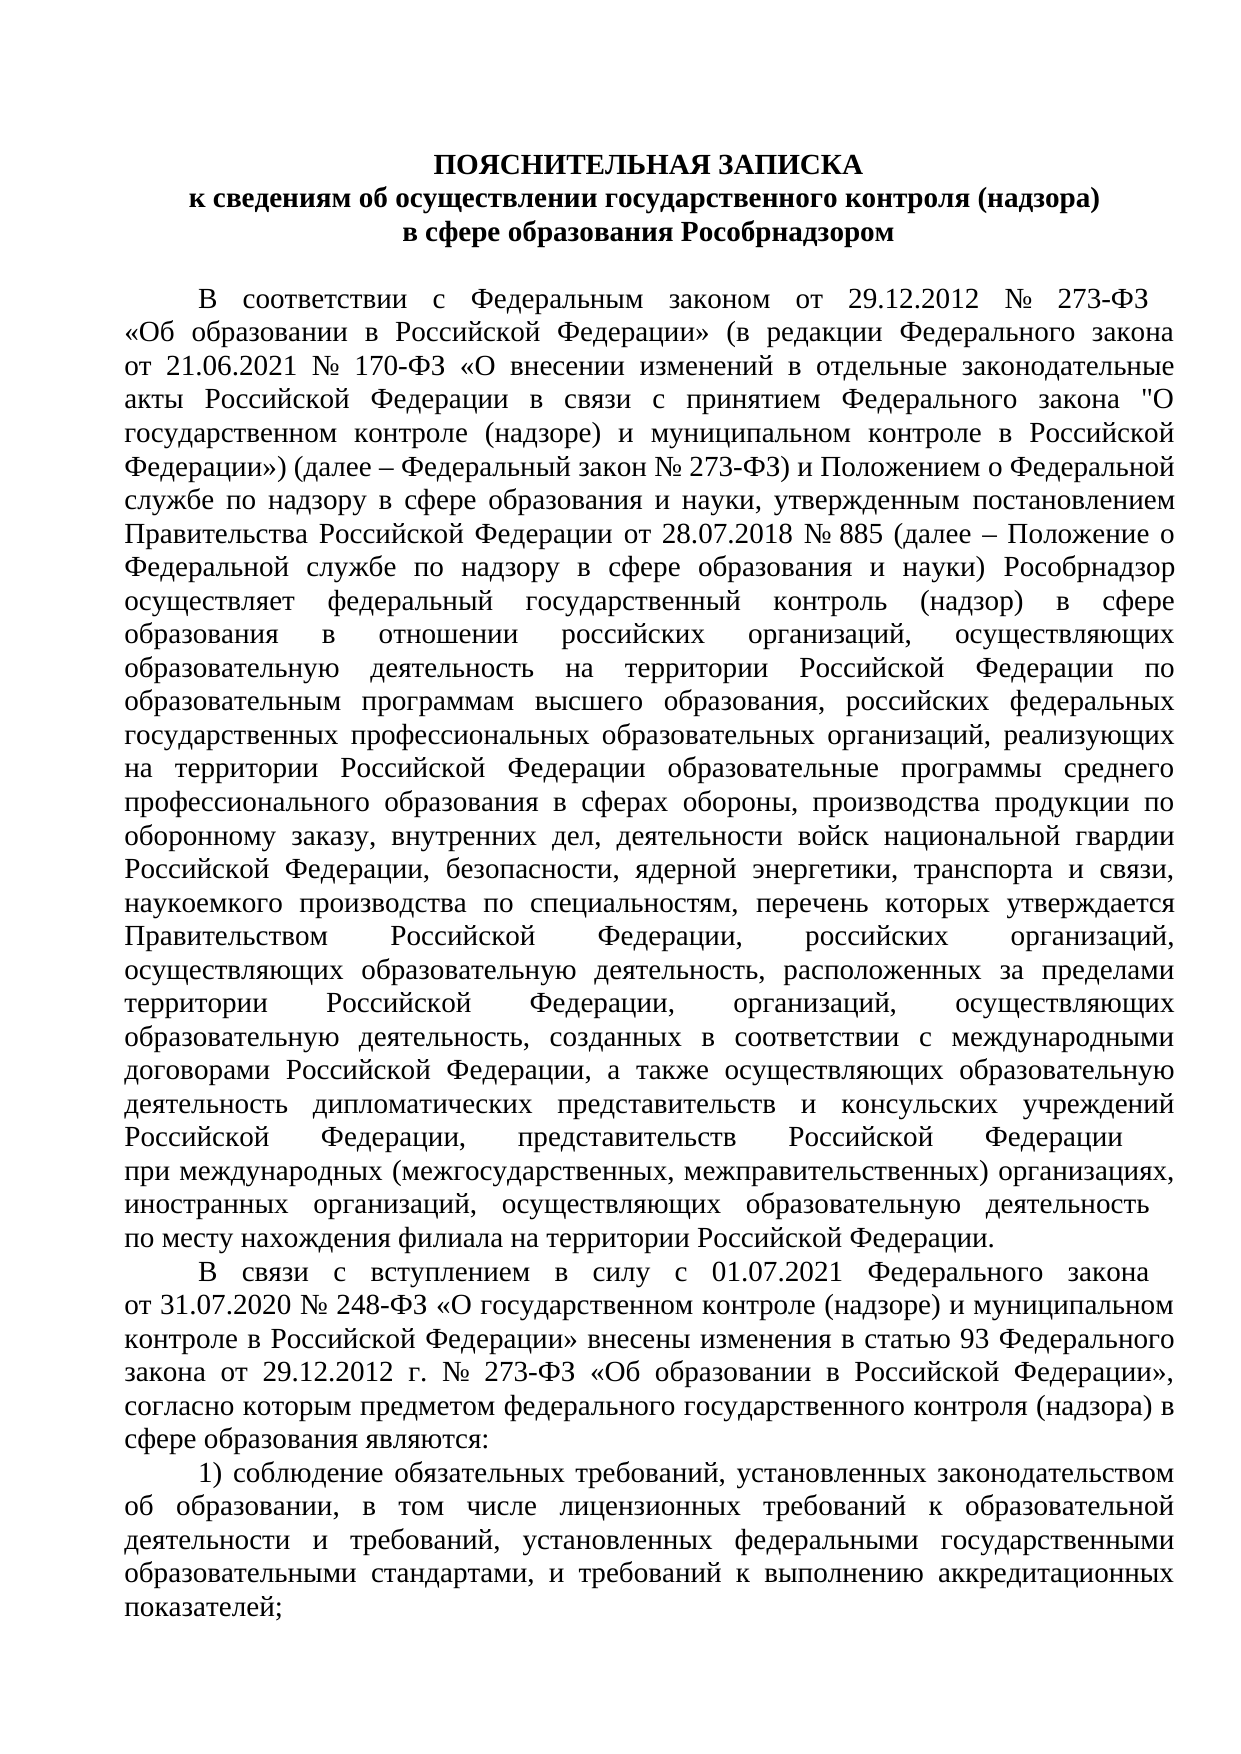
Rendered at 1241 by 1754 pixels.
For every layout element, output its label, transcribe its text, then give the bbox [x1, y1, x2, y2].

text ПОЯСНИТЕЛЬНАЯ ЗАПИСКА [124, 147, 1172, 180]
text В связи с вступлением в силу с 01.07.2021 Федерального закона от 31.07.2020 № 248-ФЗ «О государственном контроле (надзоре) и муниципальном контроле в Российской Федерации» внесены изменения в статью 93 Федерального закона от 29.12.2012 г. № 273-ФЗ «Об образовании в Российской Федерации», согласно которым предметом федерального государственного контроля (надзора) в сфере образования являются: [124, 1254, 1175, 1455]
text 1) соблюдение обязательных требований, установленных законодательством об образовании, в том числе лицензионных требований к образовательной деятельности и требований, установленных федеральными государственными образовательными стандартами, и требований к выполнению аккредитационных показателей; [124, 1455, 1175, 1623]
text к сведениям об осуществлении государственного контроля (надзора) в сфере образования Рособрнадзором [124, 180, 1172, 247]
text В соответствии с Федеральным законом от 29.12.2012 № 273-ФЗ «Об образовании в Российской Федерации» (в редакции Федерального закона от 21.06.2021 № 170-ФЗ «О внесении изменений в отдельные законодательные акты Российской Федерации в связи с принятием Федерального закона "О государственном контроле (надзоре) и муниципальном контроле в Российской Федерации») (далее – Федеральный закон № 273-ФЗ) и Положением о Федеральной службе по надзору в сфере образования и науки, утвержденным постановлением Правительства Российской Федерации от 28.07.2018 № 885 (далее – Положение о Федеральной службе по надзору в сфере образования и науки) Рособрнадзор осуществляет федеральный государственный контроль (надзор) в сфере образования в отношении российских организаций, осуществляющих образовательную деятельность на территории Российской Федерации по образовательным программам высшего образования, российских федеральных государственных профессиональных образовательных организаций, реализующих на территории Российской Федерации образовательные программы среднего профессионального образования в сферах обороны, производства продукции по оборонному заказу, внутренних дел, деятельности войск национальной гвардии Российской Федерации, безопасности, ядерной энергетики, транспорта и связи, наукоемкого производства по специальностям, перечень которых утверждается Правительством Российской Федерации, российских организаций, осуществляющих образовательную деятельность, расположенных за пределами территории Российской Федерации, организаций, осуществляющих образовательную деятельность, созданных в соответствии с международными договорами Российской Федерации, а также осуществляющих образовательную деятельность дипломатических представительств и консульских учреждений Российской Федерации, представительств Российской Федерации при международных (межгосударственных, межправительственных) организациях, иностранных организаций, осуществляющих образовательную деятельность по месту нахождения филиала на территории Российской Федерации. [124, 281, 1175, 1254]
